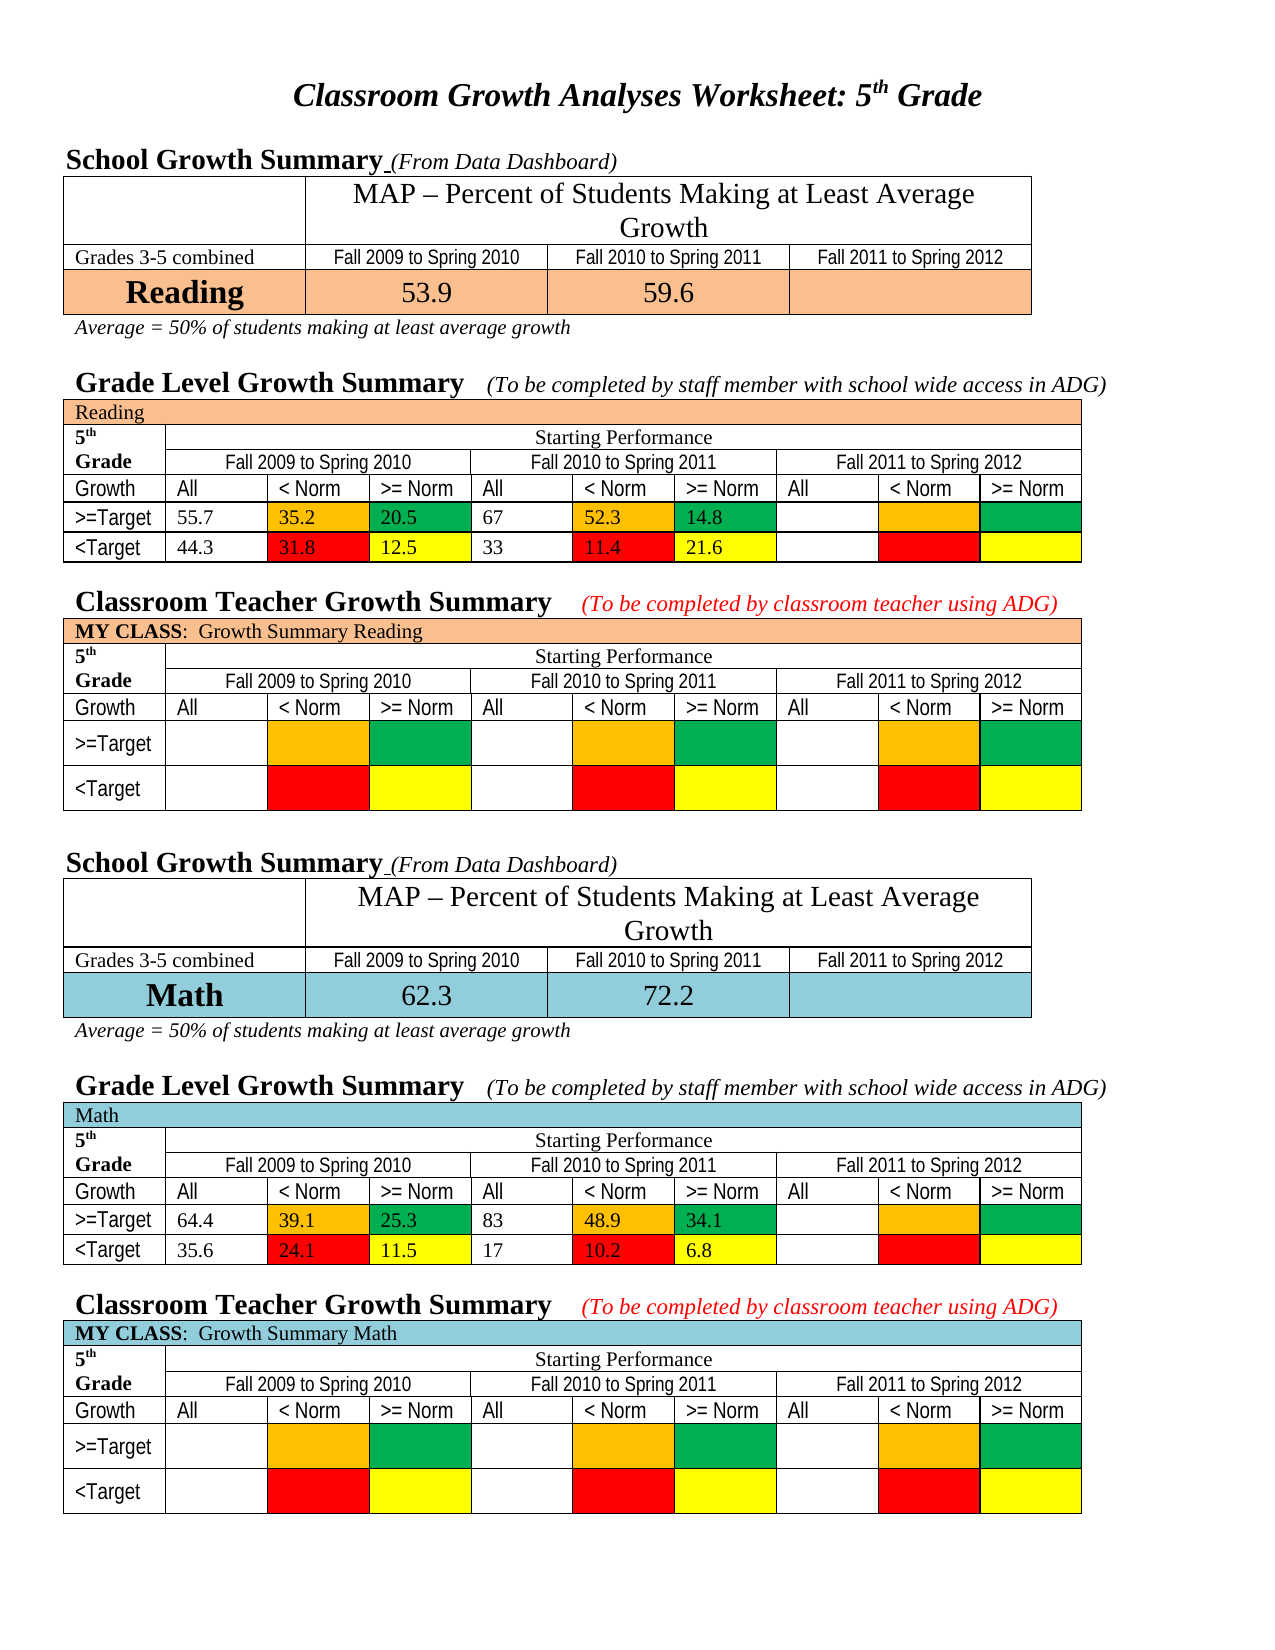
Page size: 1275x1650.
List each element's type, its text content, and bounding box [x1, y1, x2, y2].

table_cell Fall 2011 to Spring 2012 [790, 245, 1031, 269]
table_cell [166, 1469, 267, 1513]
table_cell [573, 1469, 674, 1513]
table_cell Fall 2011 to Spring 2012 [777, 669, 1081, 693]
table_cell 24.1 [268, 1235, 369, 1264]
table_cell [981, 533, 1081, 561]
table_cell 39.1 [268, 1205, 369, 1234]
table_cell 6.8 [675, 1235, 776, 1264]
table_cell Fall 2010 to Spring 2011 [471, 669, 776, 693]
table_cell 53.9 [306, 270, 547, 314]
table_cell [777, 1469, 878, 1513]
table_cell Fall 2011 to Spring 2012 [790, 948, 1031, 972]
table_cell < Norm [879, 475, 979, 501]
table_cell Fall 2009 to Spring 2010 [166, 450, 470, 474]
table_cell [166, 766, 267, 810]
table_cell [790, 270, 1031, 314]
table_cell < Norm [573, 694, 674, 720]
table_cell Growth [64, 1178, 165, 1204]
table_cell [472, 721, 572, 765]
table_header Reading [64, 400, 1081, 424]
table_cell [675, 766, 776, 810]
table_cell [879, 1235, 979, 1264]
table_header Math [64, 1103, 1081, 1127]
table_cell All [166, 1397, 267, 1423]
table_cell [879, 1424, 979, 1468]
table_cell < Norm [879, 1397, 979, 1423]
table_cell 10.2 [573, 1235, 674, 1264]
table_cell 34.1 [675, 1205, 776, 1234]
table_cell 48.9 [573, 1205, 674, 1234]
table_cell [166, 721, 267, 765]
text Average = 50% of students making at least average growth [75, 315, 1200, 339]
table_cell 14.8 [675, 503, 776, 531]
table_cell All [166, 1178, 267, 1204]
table_cell Growth [64, 1397, 165, 1423]
text School Growth Summary (From Data Dashboard) [66, 845, 1200, 878]
table_cell [777, 533, 878, 561]
table_cell 5th Grade [64, 425, 165, 474]
table_cell >= Norm [981, 475, 1081, 501]
table_cell [981, 1205, 1081, 1234]
table_cell 64.4 [166, 1205, 267, 1234]
table_cell 67 [472, 503, 572, 531]
table_cell Fall 2009 to Spring 2010 [166, 1372, 470, 1396]
table_cell 35.6 [166, 1235, 267, 1264]
table_cell [879, 766, 979, 810]
table_cell Fall 2009 to Spring 2010 [166, 669, 470, 693]
table_cell Fall 2010 to Spring 2011 [548, 948, 789, 972]
table_cell [573, 721, 674, 765]
table_cell < Norm [268, 1397, 369, 1423]
table_cell [573, 766, 674, 810]
table_cell <Target [64, 1235, 165, 1264]
table_cell [370, 1424, 471, 1468]
table_cell 17 [472, 1235, 572, 1264]
table_cell Fall 2010 to Spring 2011 [471, 1372, 776, 1396]
table_cell [777, 1424, 878, 1468]
table_header [64, 177, 305, 244]
table_cell [879, 721, 979, 765]
text Classroom Teacher Growth Summary (To be completed by classroom teacher using ADG) [75, 584, 1200, 618]
table_cell Fall 2010 to Spring 2011 [471, 1153, 776, 1177]
table_cell Growth [64, 475, 165, 501]
table_header MAP – Percent of Students Making at Least Average Growth [306, 177, 1031, 244]
table_header MAP – Percent of Students Making at Least Average Growth [306, 879, 1031, 946]
table_cell Grades 3-5 combined [64, 948, 305, 972]
table_cell < Norm [268, 475, 369, 501]
table_cell 59.6 [548, 270, 789, 314]
table_cell 31.8 [268, 533, 369, 561]
table_cell [370, 1469, 471, 1513]
table_cell 62.3 [306, 973, 547, 1017]
table_cell [166, 1424, 267, 1468]
table_cell <Target [64, 1469, 165, 1513]
table_cell >= Norm [981, 694, 1081, 720]
table_cell < Norm [879, 1178, 979, 1204]
table_cell >=Target [64, 503, 165, 531]
table_cell 83 [472, 1205, 572, 1234]
table_cell Fall 2011 to Spring 2012 [777, 1153, 1081, 1177]
table_cell [981, 721, 1081, 765]
table_cell < Norm [879, 694, 979, 720]
table_cell Starting Performance [166, 425, 1081, 449]
table_cell Fall 2011 to Spring 2012 [777, 450, 1081, 474]
table_cell [777, 721, 878, 765]
table_cell [268, 766, 369, 810]
table_cell Starting Performance [166, 1346, 1081, 1371]
table_cell >= Norm [370, 1397, 471, 1423]
text Classroom Teacher Growth Summary (To be completed by classroom teacher using ADG) [75, 1287, 1200, 1320]
table_cell 20.5 [370, 503, 471, 531]
table_cell 33 [472, 533, 572, 561]
table_cell >= Norm [675, 475, 776, 501]
table_cell 5th Grade [64, 1128, 165, 1177]
table_cell Fall 2010 to Spring 2011 [471, 450, 776, 474]
table_cell < Norm [268, 1178, 369, 1204]
table_cell >= Norm [675, 1397, 776, 1423]
table_cell Grades 3-5 combined [64, 245, 305, 269]
table_cell <Target [64, 533, 165, 561]
table_cell [981, 1235, 1081, 1264]
table_cell 11.4 [573, 533, 674, 561]
table_cell [268, 1424, 369, 1468]
table_cell >= Norm [370, 694, 471, 720]
table_cell [879, 1469, 979, 1513]
table_cell >=Target [64, 721, 165, 765]
table_cell [879, 1205, 979, 1234]
table_cell Reading [64, 270, 305, 314]
table_cell 25.3 [370, 1205, 471, 1234]
table_cell 11.5 [370, 1235, 471, 1264]
table_cell All [472, 475, 572, 501]
table_cell <Target [64, 766, 165, 810]
table_cell [268, 1469, 369, 1513]
table_cell Fall 2010 to Spring 2011 [548, 245, 789, 269]
table_cell >=Target [64, 1424, 165, 1468]
text Grade Level Growth Summary (To be completed by staff member with school wide access in ADG) [75, 365, 1200, 399]
table_cell [879, 533, 979, 561]
table_cell [879, 503, 979, 531]
table_cell 5th Grade [64, 1346, 165, 1396]
table_cell < Norm [268, 694, 369, 720]
table_cell >= Norm [981, 1178, 1081, 1204]
table_cell All [777, 1178, 878, 1204]
table_cell >=Target [64, 1205, 165, 1234]
table_cell 55.7 [166, 503, 267, 531]
table_cell Fall 2009 to Spring 2010 [166, 1153, 470, 1177]
table_cell Growth [64, 694, 165, 720]
table_cell >= Norm [370, 475, 471, 501]
table_cell All [472, 1178, 572, 1204]
text School Growth Summary (From Data Dashboard) [66, 142, 1200, 176]
table_cell 35.2 [268, 503, 369, 531]
table_cell [790, 973, 1031, 1017]
table_cell [472, 1424, 572, 1468]
text Grade Level Growth Summary (To be completed by staff member with school wide access in ADG) [75, 1068, 1200, 1102]
table_cell 5th Grade [64, 644, 165, 693]
table_cell All [777, 475, 878, 501]
table_cell Fall 2009 to Spring 2010 [306, 948, 547, 972]
table_cell [268, 721, 369, 765]
table_cell All [777, 1397, 878, 1423]
table_header MY CLASS: Growth Summary Reading [64, 619, 1081, 643]
table_cell [370, 766, 471, 810]
table_cell [981, 503, 1081, 531]
table_cell [981, 1469, 1081, 1513]
table_cell < Norm [573, 475, 674, 501]
table_cell < Norm [573, 1397, 674, 1423]
table_cell All [472, 694, 572, 720]
table_cell [777, 1205, 878, 1234]
table_cell All [166, 694, 267, 720]
table_cell [675, 1424, 776, 1468]
text Average = 50% of students making at least average growth [75, 1018, 1200, 1042]
table_cell >= Norm [981, 1397, 1081, 1423]
table_cell >= Norm [370, 1178, 471, 1204]
table_cell [981, 1424, 1081, 1468]
table_cell [675, 721, 776, 765]
table_cell 21.6 [675, 533, 776, 561]
table_cell [981, 766, 1081, 810]
table_cell Starting Performance [166, 1128, 1081, 1152]
table_cell Starting Performance [166, 644, 1081, 668]
table_cell [472, 1469, 572, 1513]
table_header MY CLASS: Growth Summary Math [64, 1321, 1081, 1345]
table_cell >= Norm [675, 694, 776, 720]
table_cell Math [64, 973, 305, 1017]
table_cell 52.3 [573, 503, 674, 531]
table_header [64, 879, 305, 946]
table_cell All [472, 1397, 572, 1423]
table_cell All [166, 475, 267, 501]
table_cell 12.5 [370, 533, 471, 561]
table_cell [370, 721, 471, 765]
table_cell 44.3 [166, 533, 267, 561]
table_cell [472, 766, 572, 810]
table_cell [675, 1469, 776, 1513]
table_cell Fall 2011 to Spring 2012 [777, 1372, 1081, 1396]
table_cell All [777, 694, 878, 720]
table_cell [777, 766, 878, 810]
table_cell < Norm [573, 1178, 674, 1204]
table_cell [573, 1424, 674, 1468]
table_cell [777, 1235, 878, 1264]
table_cell [777, 503, 878, 531]
table_cell >= Norm [675, 1178, 776, 1204]
table_cell 72.2 [548, 973, 789, 1017]
table_cell Fall 2009 to Spring 2010 [306, 245, 547, 269]
